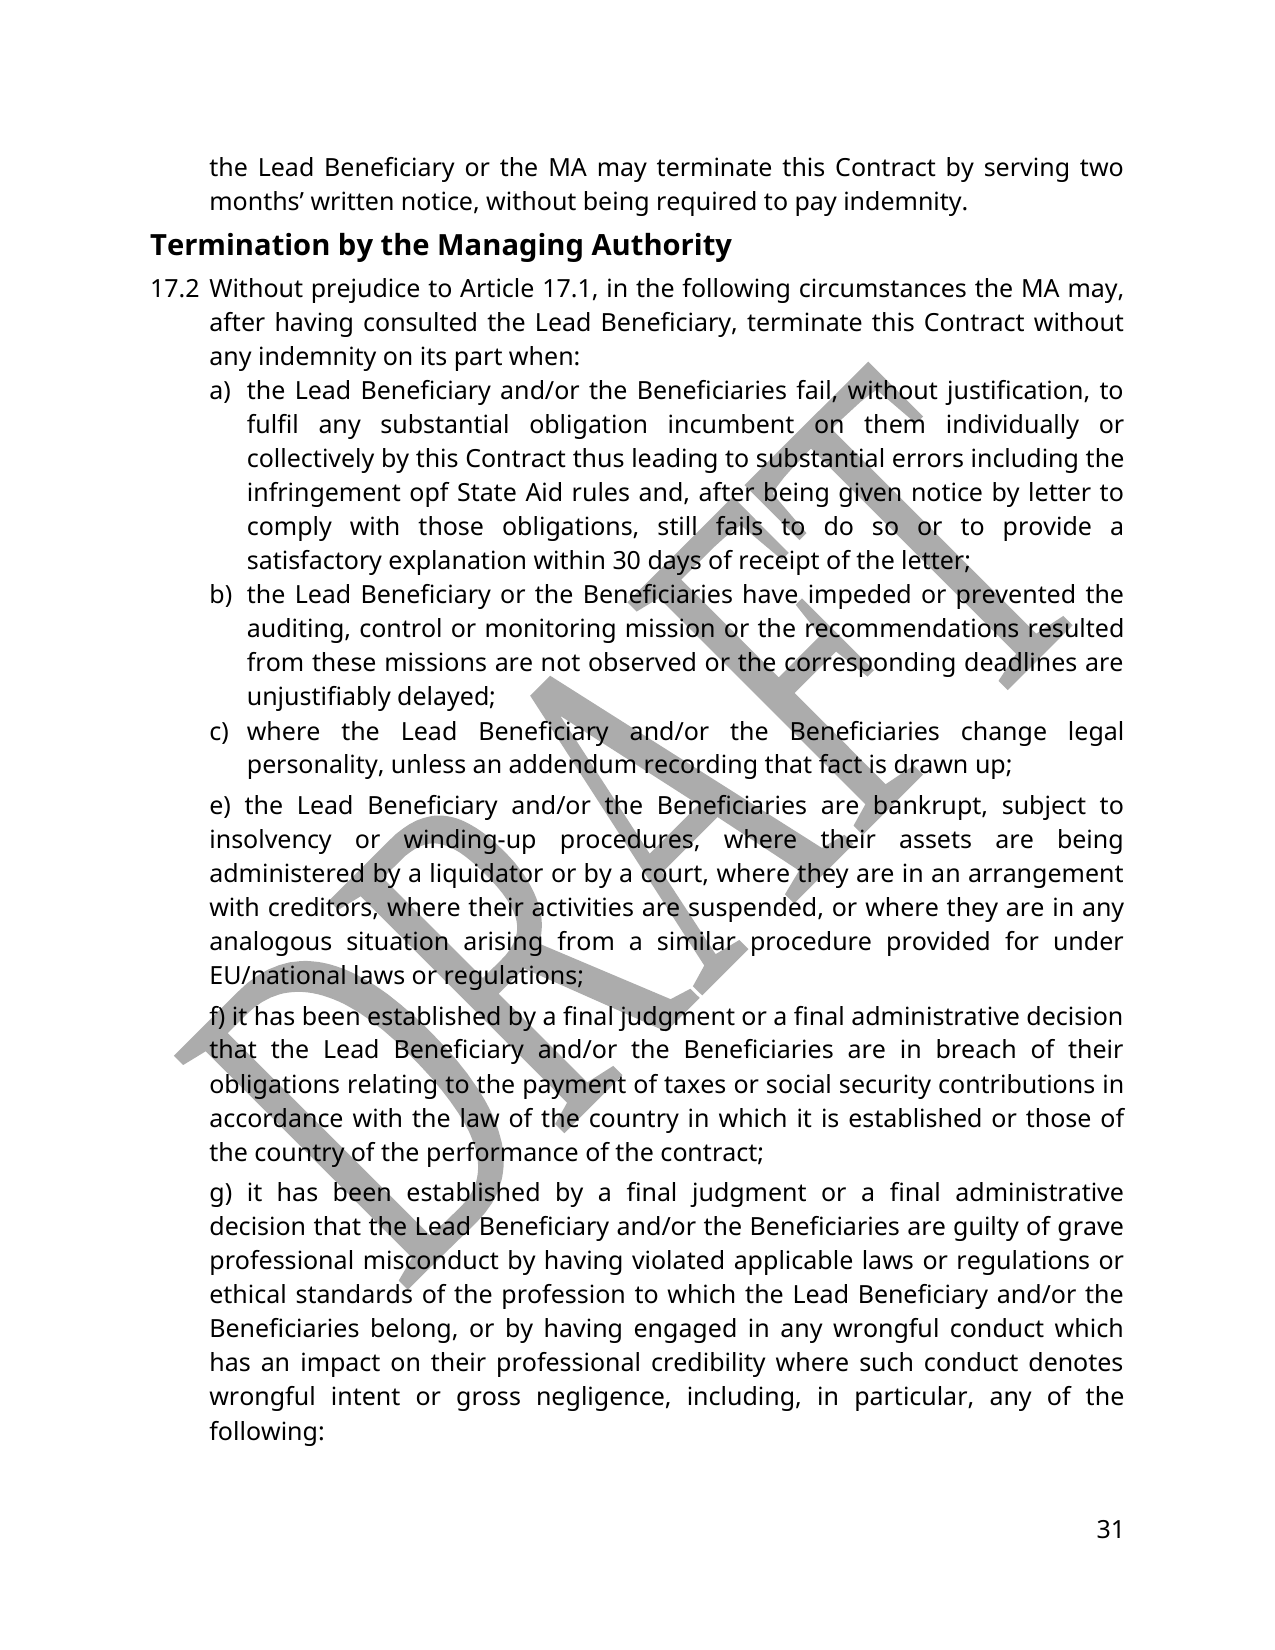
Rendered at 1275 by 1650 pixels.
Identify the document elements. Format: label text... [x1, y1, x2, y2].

text g) it has been established by a final judgment or a final administrative decision that the Lead Beneficiary and/or the Beneficiaries are guilty of grave professional misconduct by having violated applicable laws or regulations or ethical standards of the profession to which the Lead Beneficiary and/or the Beneficiaries belong, or by having engaged in any wrongful conduct which has an impact on their professional credibility where such conduct denotes wrongful intent or gross negligence, including, in particular, any of the following: [209, 1175, 1125, 1447]
list the Lead Beneficiary or the Beneficiaries have impeded or prevented the auditing, control or monitoring mission or the recommendations resulted from these missions are not observed or the corresponding deadlines are unjustifiably delayed; [209, 577, 1125, 713]
text Termination by the Managing Authority [150, 224, 1125, 264]
text e) the Lead Beneficiary and/or the Beneficiaries are bankrupt, subject to insolvency or winding-up procedures, where their assets are being administered by a liquidator or by a court, where they are in an arrangement with creditors, where their activities are suspended, or where they are in any analogous situation arising from a similar procedure provided for under EU/national laws or regulations; [209, 787, 1125, 992]
text f) it has been established by a final judgment or a final administrative decision that the Lead Beneficiary and/or the Beneficiaries are in breach of their obligations relating to the payment of taxes or social security contributions in accordance with the law of the country in which it is established or those of the country of the performance of the contract; [209, 998, 1125, 1168]
list the Lead Beneficiary and/or the Beneficiaries fail, without justification, to fulfil any substantial obligation incumbent on them individually or collectively by this Contract thus leading to substantial errors including the infringement opf State Aid rules and, after being given notice by letter to comply with those obligations, still fails to do so or to provide a satisfactory explanation within 30 days of receipt of the letter; [209, 372, 1125, 577]
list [150, 150, 1125, 218]
list where the Lead Beneficiary and/or the Beneficiaries change legal personality, unless an addendum recording that fact is drawn up; [209, 713, 1125, 781]
list Without prejudice to Article 17.1, in the following circumstances the MA may, after having consulted the Lead Beneficiary, terminate this Contract without any indemnity on its part when: [150, 270, 1125, 372]
